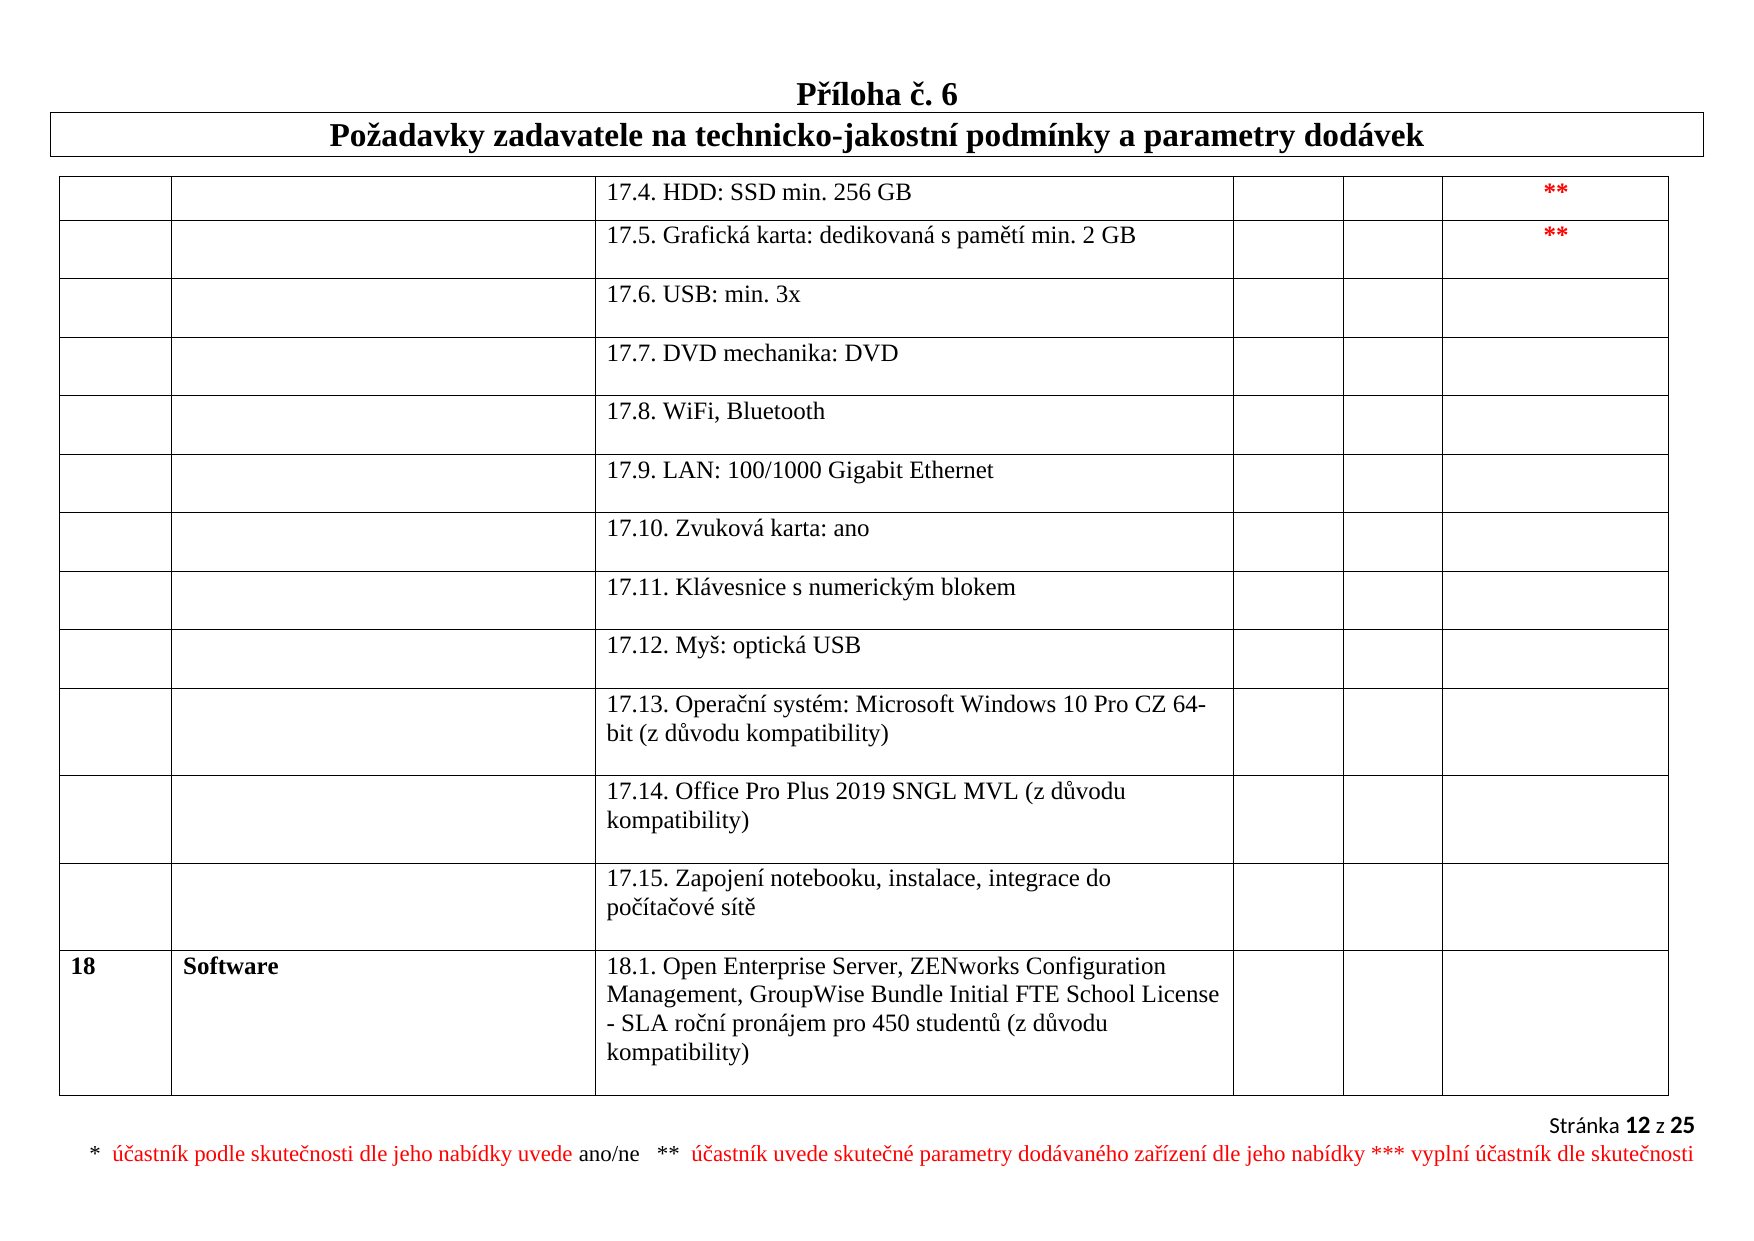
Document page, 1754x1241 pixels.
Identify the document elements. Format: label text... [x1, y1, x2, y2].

table_cell [1443, 689, 1668, 775]
table_cell [172, 864, 595, 950]
table_cell [1234, 776, 1343, 862]
table_cell 17.11. Klávesnice s numerickým blokem [596, 572, 1233, 629]
table_cell [1344, 572, 1442, 629]
table_cell [1234, 689, 1343, 775]
table_cell [172, 455, 595, 512]
table_cell [1234, 951, 1343, 1094]
table_cell ** [1443, 221, 1668, 278]
table_cell [172, 689, 595, 775]
table_cell [1443, 513, 1668, 571]
table_cell [1234, 396, 1343, 454]
table_cell [1234, 338, 1343, 395]
table_cell [1234, 513, 1343, 571]
table_cell [1344, 689, 1442, 775]
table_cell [596, 951, 1233, 1094]
table_cell [1344, 951, 1442, 1094]
table_cell ** [1443, 177, 1668, 219]
table_cell [60, 776, 171, 862]
table_cell 17.9. LAN: 100/1000 Gigabit Ethernet [596, 455, 1233, 512]
table_cell [1234, 221, 1343, 278]
table_cell [1234, 864, 1343, 950]
table_cell [172, 279, 595, 337]
table_cell [172, 513, 595, 571]
table_cell [1344, 177, 1442, 219]
table_cell [172, 572, 595, 629]
table_cell [1234, 455, 1343, 512]
table_cell [1234, 279, 1343, 337]
table_cell [1443, 338, 1668, 395]
table_cell 17.4. HDD: SSD min. 256 GB [596, 177, 1233, 219]
table_cell [1344, 279, 1442, 337]
table_cell 17.14. Office Pro Plus 2019 SNGL MVL (z důvodu kompatibility) [596, 776, 1233, 862]
table_cell [1443, 776, 1668, 862]
table_cell [1443, 864, 1668, 950]
table_cell 17.13. Operační systém: Microsoft Windows 10 Pro CZ 64-bit (z důvodu kompatibility) [596, 689, 1233, 775]
table_cell Software [172, 951, 595, 1094]
table_cell [1443, 630, 1668, 688]
table_cell [1443, 279, 1668, 337]
table_cell [1443, 455, 1668, 512]
table_cell 18 [60, 951, 171, 1094]
table_cell [60, 396, 171, 454]
table_cell 17.7. DVD mechanika: DVD [596, 338, 1233, 395]
table_cell [1344, 221, 1442, 278]
table_cell [1443, 396, 1668, 454]
table_cell [1234, 177, 1343, 219]
table_cell [1443, 951, 1668, 1094]
table_cell [60, 630, 171, 688]
table_cell 17.8. WiFi, Bluetooth [596, 396, 1233, 454]
table_cell [1234, 572, 1343, 629]
table_cell 17.6. USB: min. 3x [596, 279, 1233, 337]
table_cell [1344, 776, 1442, 862]
table_cell [60, 513, 171, 571]
table_cell [60, 338, 171, 395]
table_cell 17.5. Grafická karta: dedikovaná s pamětí min. 2 GB [596, 221, 1233, 278]
table_cell [60, 572, 171, 629]
table_cell [1344, 864, 1442, 950]
table_cell [60, 177, 171, 219]
table_cell [1344, 455, 1442, 512]
table_cell [1344, 513, 1442, 571]
table_cell [172, 776, 595, 862]
table_cell [172, 338, 595, 395]
table_cell [1234, 630, 1343, 688]
table_cell [1344, 396, 1442, 454]
table_cell [1344, 630, 1442, 688]
table_cell 17.15. Zapojení notebooku, instalace, integrace do počítačové sítě [596, 864, 1233, 950]
table_cell 17.10. Zvuková karta: ano [596, 513, 1233, 571]
table_cell [172, 221, 595, 278]
table_cell [172, 396, 595, 454]
table_cell [60, 455, 171, 512]
table_cell 17.12. Myš: optická USB [596, 630, 1233, 688]
table_cell [1344, 338, 1442, 395]
table_cell [60, 689, 171, 775]
table_cell [172, 630, 595, 688]
table_cell [1443, 572, 1668, 629]
table_cell [60, 279, 171, 337]
table_cell [60, 221, 171, 278]
table_cell [60, 864, 171, 950]
table_cell [172, 177, 595, 219]
